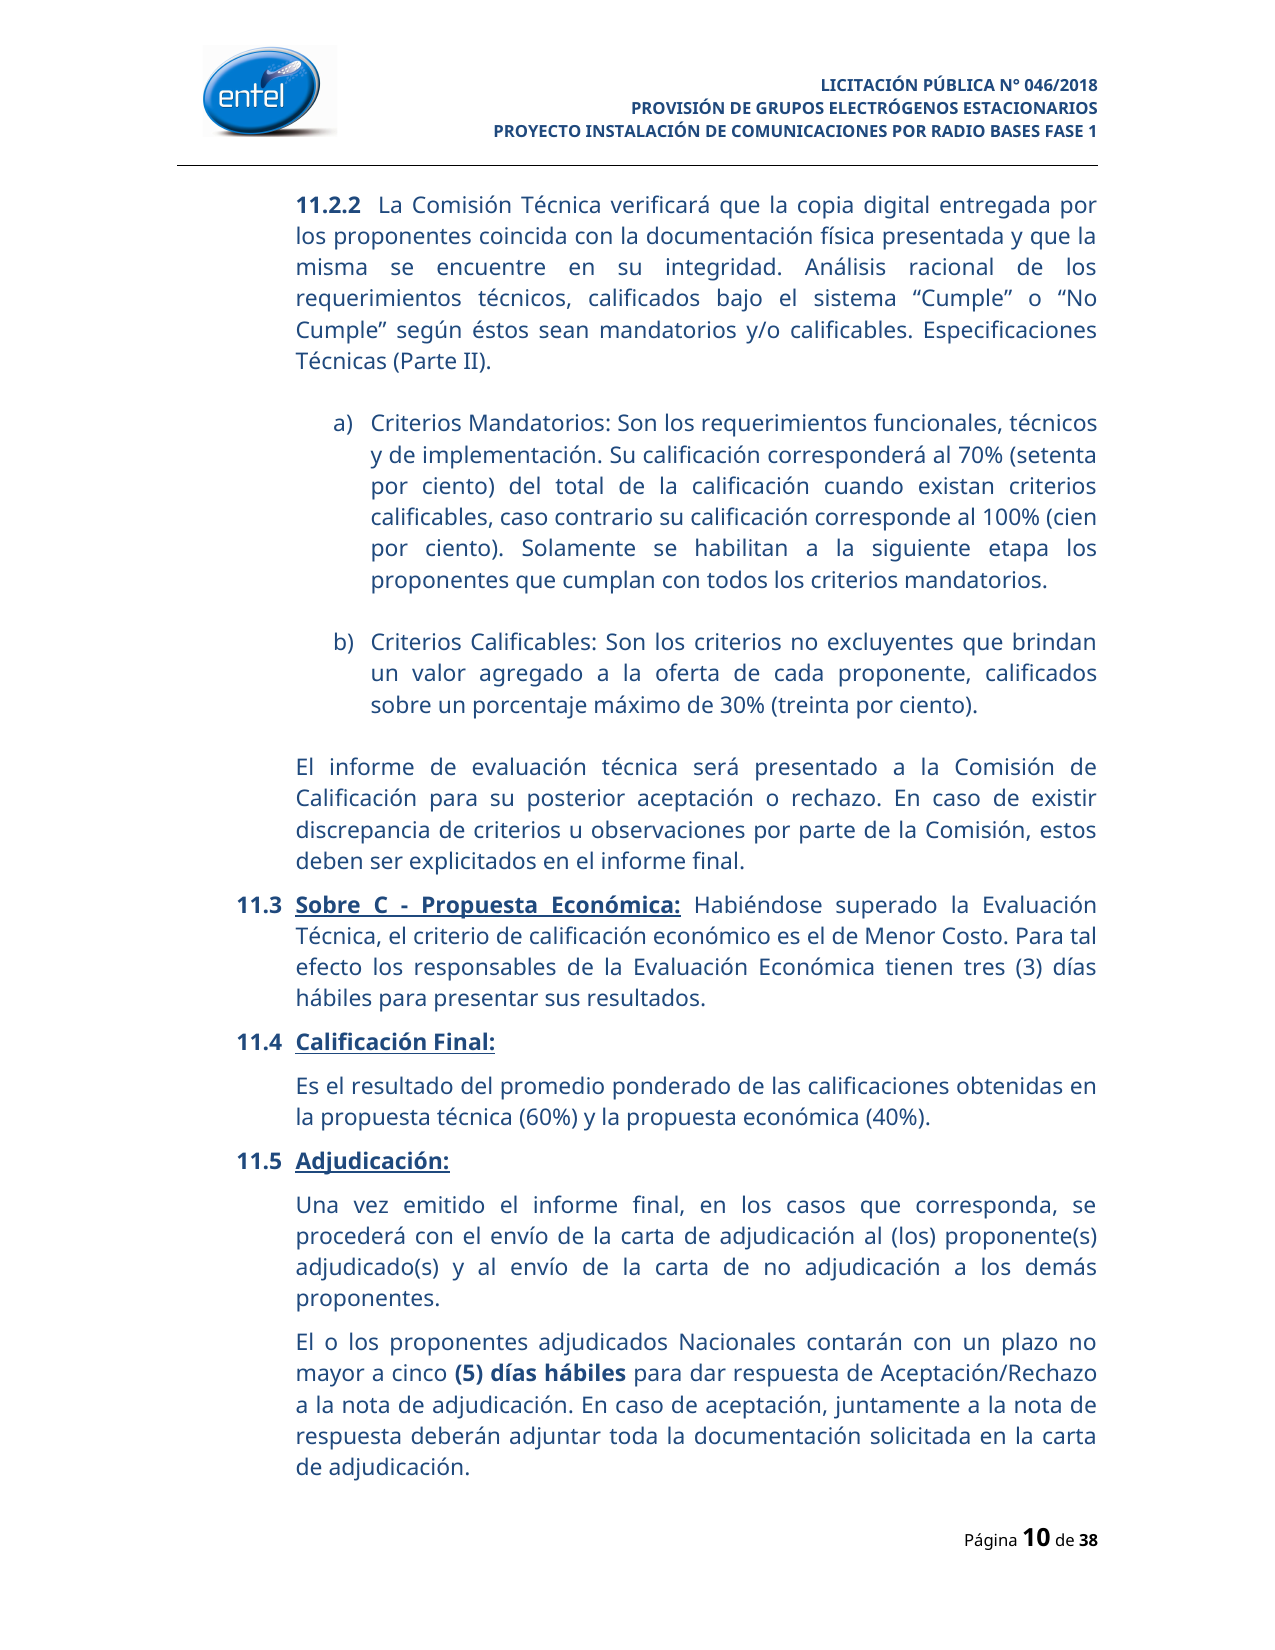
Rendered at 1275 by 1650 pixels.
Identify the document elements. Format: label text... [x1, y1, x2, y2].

list Criterios Mandatorios: Son los requerimientos funcionales, técnicos y de implementación. Su calificación corresponderá al 70% (setenta por ciento) del total de la calificación cuando existan criterios calificables, caso contrario su calificación corresponde al 100% (cien por ciento). Solamente se habilitan a la siguiente etapa los proponentes que cumplan con todos los criterios mandatorios. [333, 407, 1098, 595]
text El o los proponentes adjudicados Nacionales contarán con un plazo no mayor a cinco (5) días hábiles para dar respuesta de Aceptación/Rechazo a la nota de adjudicación. En caso de aceptación, juntamente a la nota de respuesta deberán adjuntar toda la documentación solicitada en la carta de adjudicación. [295, 1326, 1098, 1482]
list Calificación Final: [236, 1026, 1098, 1057]
text Una vez emitido el informe final, en los casos que corresponda, se procederá con el envío de la carta de adjudicación al (los) proponente(s) adjudicado(s) y al envío de la carta de no adjudicación a los demás proponentes. [295, 1188, 1098, 1313]
text El informe de evaluación técnica será presentado a la Comisión de Calificación para su posterior aceptación o rechazo. En caso de existir discrepancia de criterios u observaciones por parte de la Comisión, estos deben ser explicitados en el informe final. [295, 751, 1098, 876]
text Es el resultado del promedio ponderado de las calificaciones obtenidas en la propuesta técnica (60%) y la propuesta económica (40%). [295, 1070, 1098, 1132]
picture [202, 45, 338, 137]
list Adjudicación: [236, 1145, 1098, 1176]
list La Comisión Técnica verificará que la copia digital entregada por los proponentes coincida con la documentación física presentada y que la misma se encuentre en su integridad. Análisis racional de los requerimientos técnicos, calificados bajo el sistema “Cumple” o “No Cumple” según éstos sean mandatorios y/o calificables. Especificaciones Técnicas (Parte II). [295, 188, 1098, 376]
list Sobre C - Propuesta Económica: Habiéndose superado la Evaluación Técnica, el criterio de calificación económico es el de Menor Costo. Para tal efecto los responsables de la Evaluación Económica tienen tres (3) días hábiles para presentar sus resultados. [236, 888, 1098, 1013]
list Criterios Calificables: Son los criterios no excluyentes que brindan un valor agregado a la oferta de cada proponente, calificados sobre un porcentaje máximo de 30% (treinta por ciento). [333, 626, 1098, 720]
